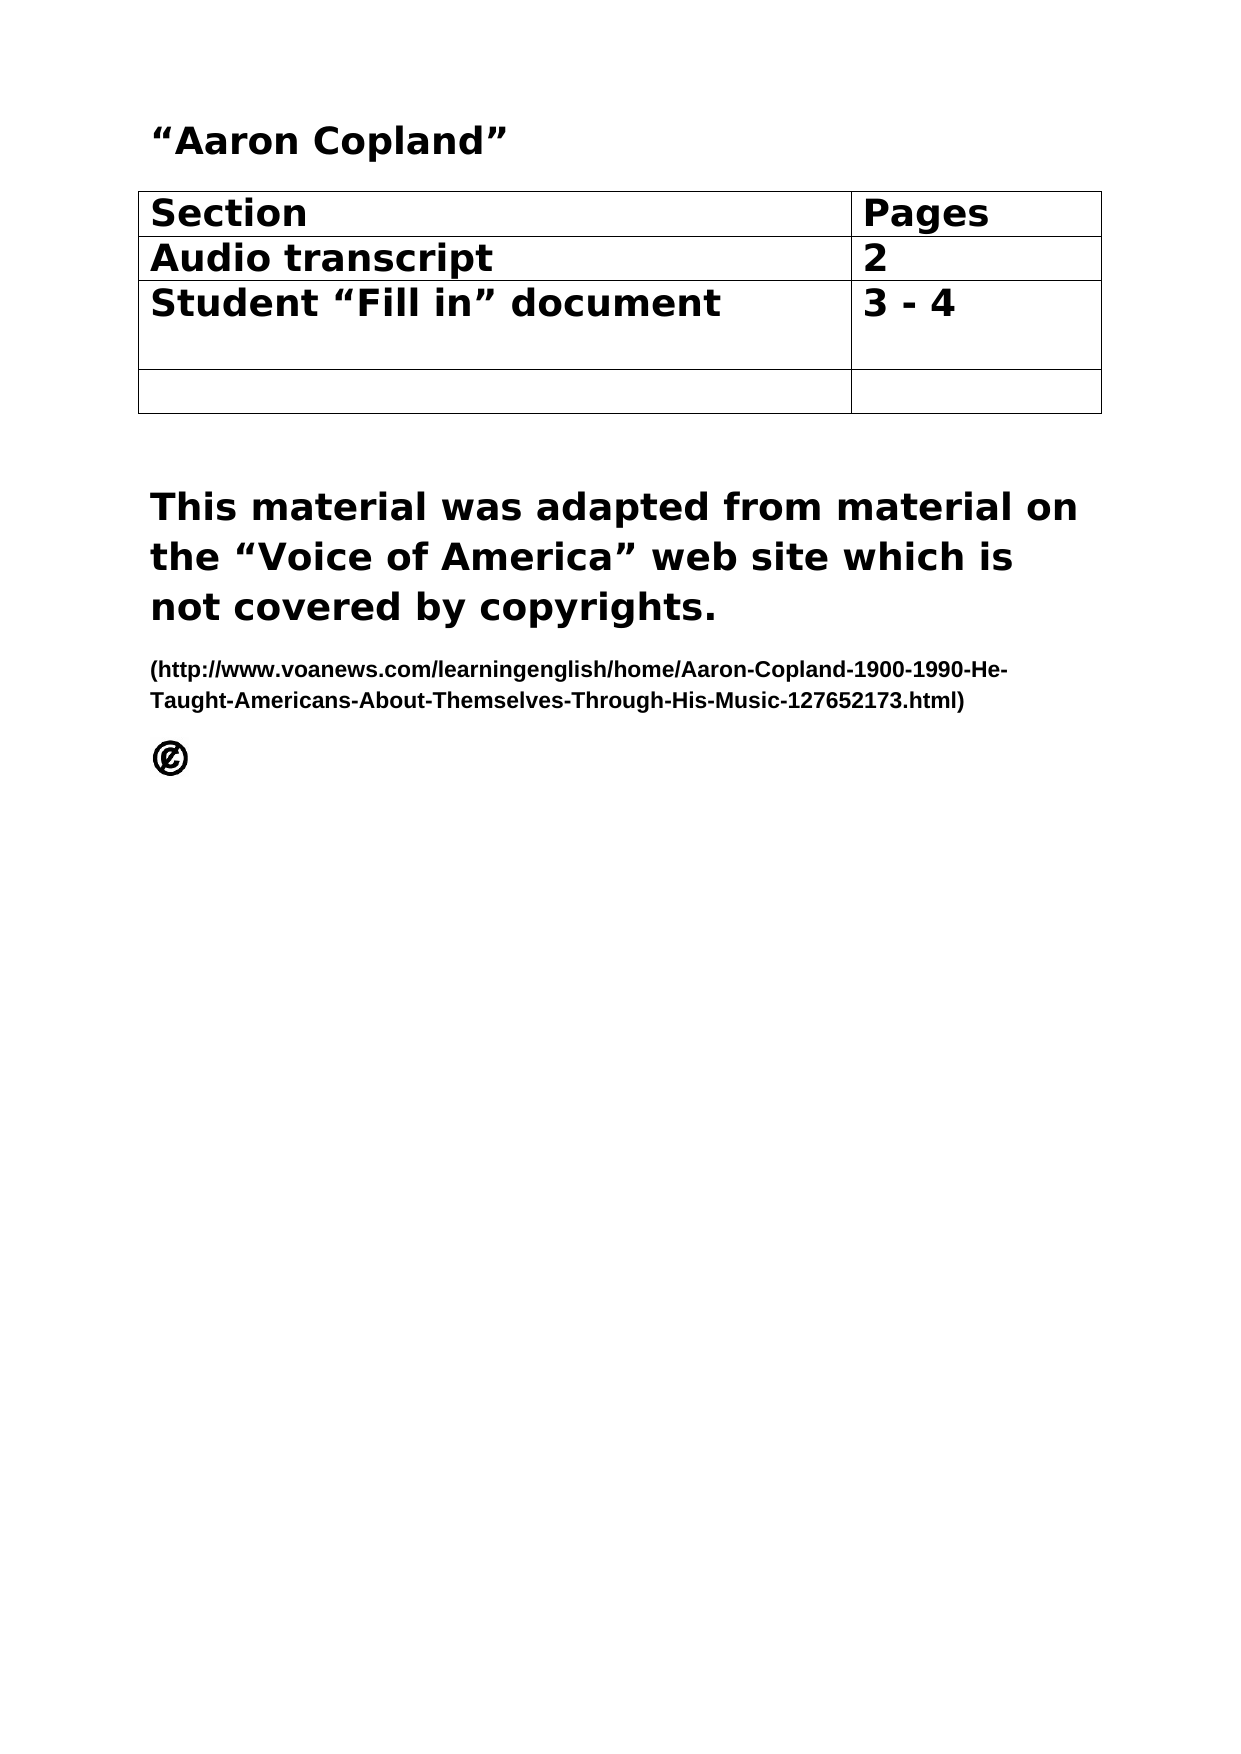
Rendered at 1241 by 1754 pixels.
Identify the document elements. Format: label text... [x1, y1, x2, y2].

table_cell 2 [852, 237, 1101, 280]
table_cell Student “Fill in” document [139, 281, 851, 369]
table_header Pages [852, 192, 1101, 236]
text “Aaron Copland” [150, 120, 1090, 164]
table_cell Audio transcript [139, 237, 851, 280]
table_cell [852, 370, 1101, 413]
table_cell 3 - 4 [852, 281, 1101, 369]
table_cell [139, 370, 851, 413]
text This material was adapted from material on the “Voice of America” web site which is not covered by copyrights. [150, 485, 1090, 629]
picture [150, 737, 189, 777]
text (http://www.voanews.com/learningenglish/home/Aaron-Copland-1900-1990-He-Taught-Americans-About-Themselves-Through-His-Music-127652173.html) [150, 656, 1090, 713]
table_header Section [139, 192, 851, 236]
